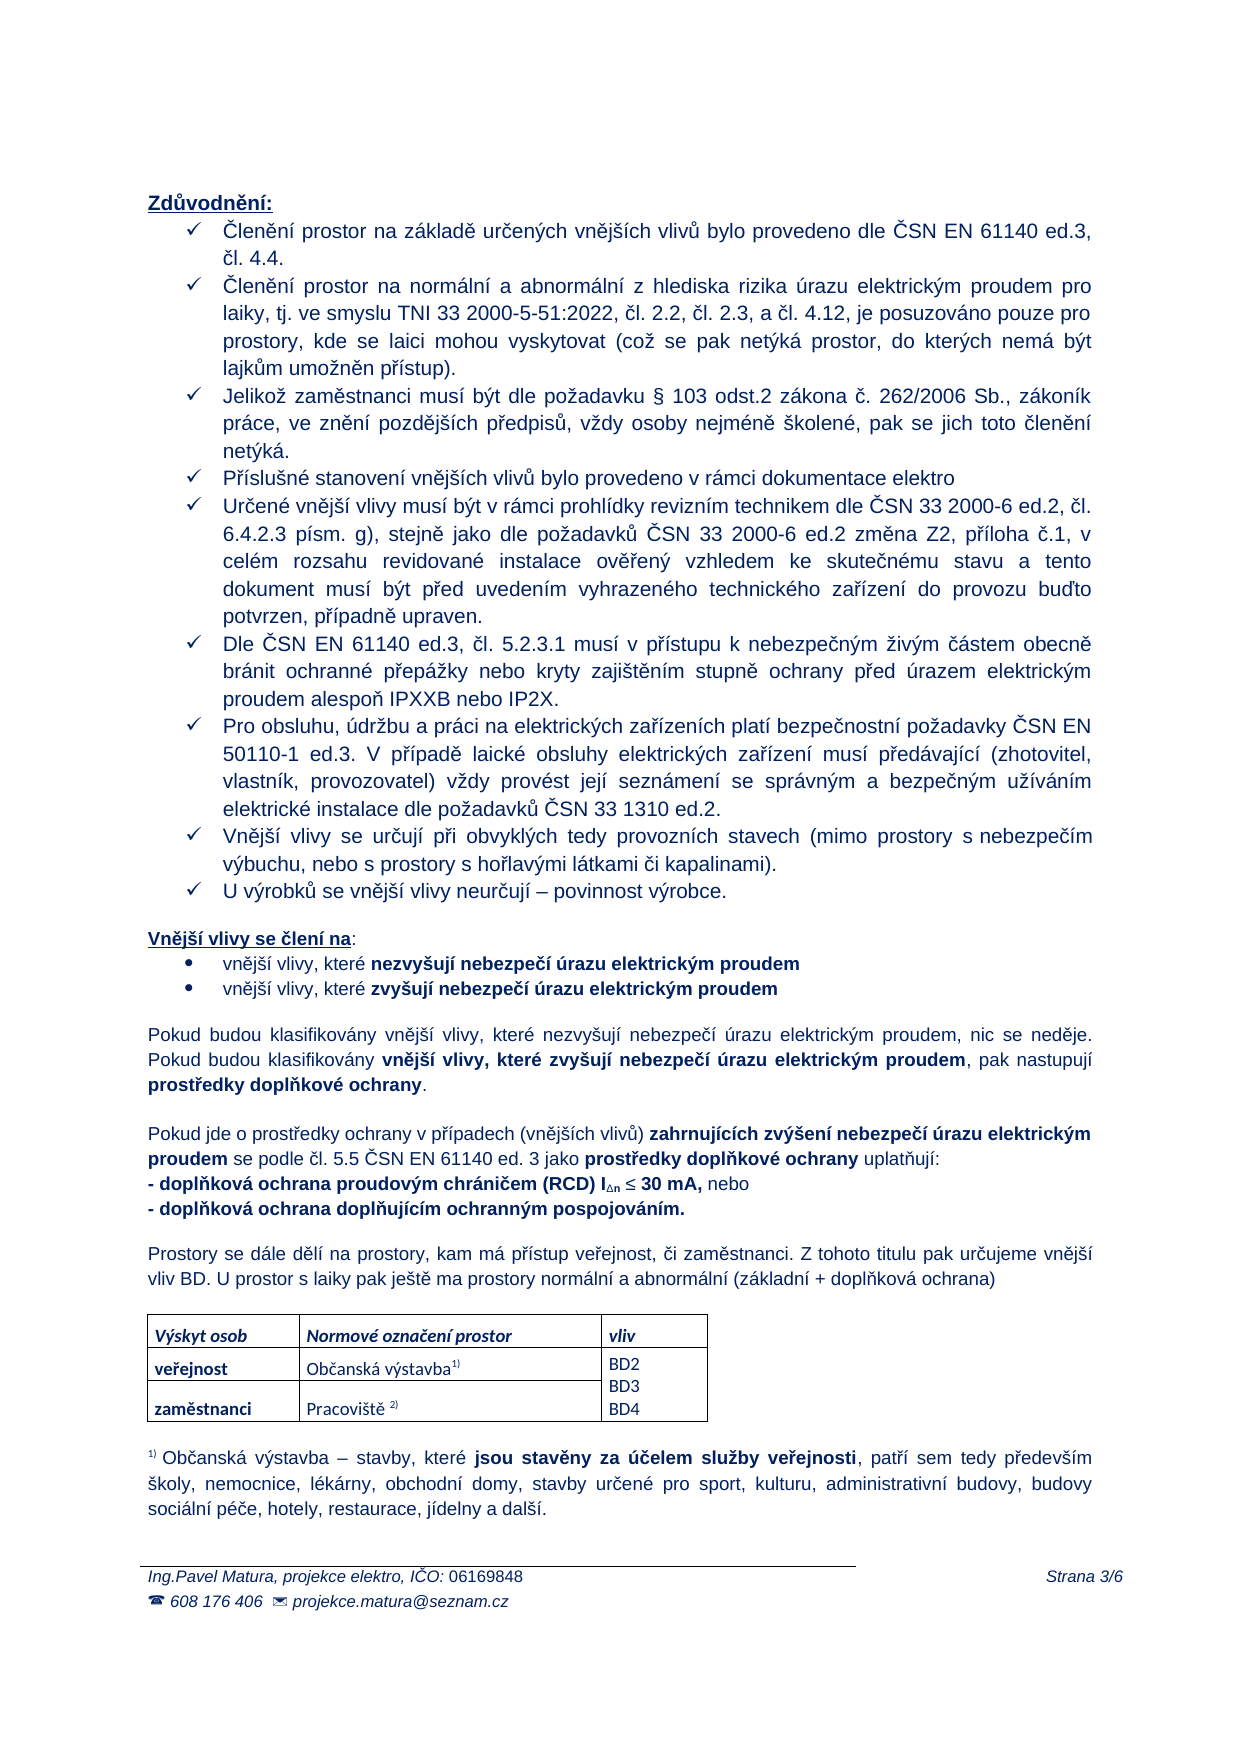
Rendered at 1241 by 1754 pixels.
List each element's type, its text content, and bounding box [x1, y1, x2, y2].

text Pokud jde o prostředky ochrany v případech (vnějších vlivů) zahrnujících zvýšení nebezpečí úrazu elektrickým proudem se podle čl. 5.5 ČSN EN 61140 ed. 3 jako prostředky doplňkové ochrany uplatňují: - doplňková ochrana proudovým chráničem (RCD) IΔn ≤ 30 mA, nebo - doplňková ochrana doplňujícím ochranným pospojováním. [148, 1123, 1093, 1219]
table_cell veřejnost [148, 1348, 299, 1380]
text Vnější vlivy se člení na: [148, 928, 1093, 949]
list vnější vlivy, které nezvyšují nebezpečí úrazu elektrickým proudem [185, 952, 1093, 974]
table_header Výskyt osob [148, 1315, 299, 1347]
list Pro obsluhu, údržbu a práci na elektrických zařízeních platí bezpečnostní požadavky ČSN EN 50110-1 ed.3. V případě laické obsluhy elektrických zařízení musí předávající (zhotovitel, vlastník, provozovatel) vždy provést její seznámení se správným a bezpečným užíváním elektrické instalace dle požadavků ČSN 33 1310 ed.2. [185, 714, 1093, 821]
table_header Normové označení prostor [300, 1315, 601, 1347]
list Členění prostor na normální a abnormální z hlediska rizika úrazu elektrickým proudem pro laiky, tj. ve smyslu TNI 33 2000-5-51:2022, čl. 2.2, čl. 2.3, a čl. 4.12, je posuzováno pouze pro prostory, kde se laici mohou vyskytovat (což se pak netýká prostor, do kterých nemá být lajkům umožněn přístup). [185, 273, 1093, 380]
list Členění prostor na základě určených vnějších vlivů bylo provedeno dle ČSN EN 61140 ed.3, čl. 4.4. [185, 218, 1093, 270]
table_cell zaměstnanci [148, 1381, 299, 1421]
list Dle ČSN EN 61140 ed.3, čl. 5.2.3.1 musí v přístupu k nebezpečným živým částem obecně bránit ochranné přepážky nebo kryty zajištěním stupně ochrany před úrazem elektrickým proudem alespoň IPXXB nebo IP2X. [185, 631, 1093, 711]
list Vnější vlivy se určují při obvyklých tedy provozních stavech (mimo prostory s nebezpečím výbuchu, nebo s prostory s hořlavými látkami či kapalinami). [185, 824, 1093, 876]
table_cell Občanská výstavba1) [300, 1348, 601, 1380]
text Pokud budou klasifikovány vnější vlivy, které nezvyšují nebezpečí úrazu elektrickým proudem, nic se neděje. Pokud budou klasifikovány vnější vlivy, které zvyšují nebezpečí úrazu elektrickým proudem, pak nastupují prostředky doplňkové ochrany. [148, 1024, 1093, 1095]
list vnější vlivy, které zvyšují nebezpečí úrazu elektrickým proudem [185, 978, 1093, 1000]
list U výrobků se vnější vlivy neurčují – povinnost výrobce. [185, 879, 1093, 903]
table_cell Pracoviště 2) [300, 1381, 601, 1421]
text Zdůvodnění: [148, 191, 1093, 215]
text 1) Občanská výstavba – stavby, které jsou stavěny za účelem služby veřejnosti, patří sem tedy především školy, nemocnice, lékárny, obchodní domy, stavby určené pro sport, kulturu, administrativní budovy, budovy sociální péče, hotely, restaurace, jídelny a další. [148, 1447, 1093, 1519]
list Určené vnější vlivy musí být v rámci prohlídky revizním technikem dle ČSN 33 2000-6 ed.2, čl. 6.4.2.3 písm. g), stejně jako dle požadavků ČSN 33 2000-6 ed.2 změna Z2, příloha č.1, v celém rozsahu revidované instalace ověřený vzhledem ke skutečnému stavu a tento dokument musí být před uvedením vyhrazeného technického zařízení do provozu buďto potvrzen, případně upraven. [185, 494, 1093, 628]
text Prostory se dále dělí na prostory, kam má přístup veřejnost, či zaměstnanci. Z tohoto titulu pak určujeme vnější vliv BD. U prostor s laiky pak ještě ma prostory normální a abnormální (základní + doplňková ochrana) [148, 1243, 1093, 1289]
table_cell BD2 BD3 BD4 [602, 1348, 707, 1421]
list Příslušné stanovení vnějších vlivů bylo provedeno v rámci dokumentace elektro [185, 466, 1093, 490]
list Jelikož zaměstnanci musí být dle požadavku § 103 odst.2 zákona č. 262/2006 Sb., zákoník práce, ve znění pozdějších předpisů, vždy osoby nejméně školené, pak se jich toto členění netýká. [185, 384, 1093, 463]
table_header vliv [602, 1315, 707, 1347]
